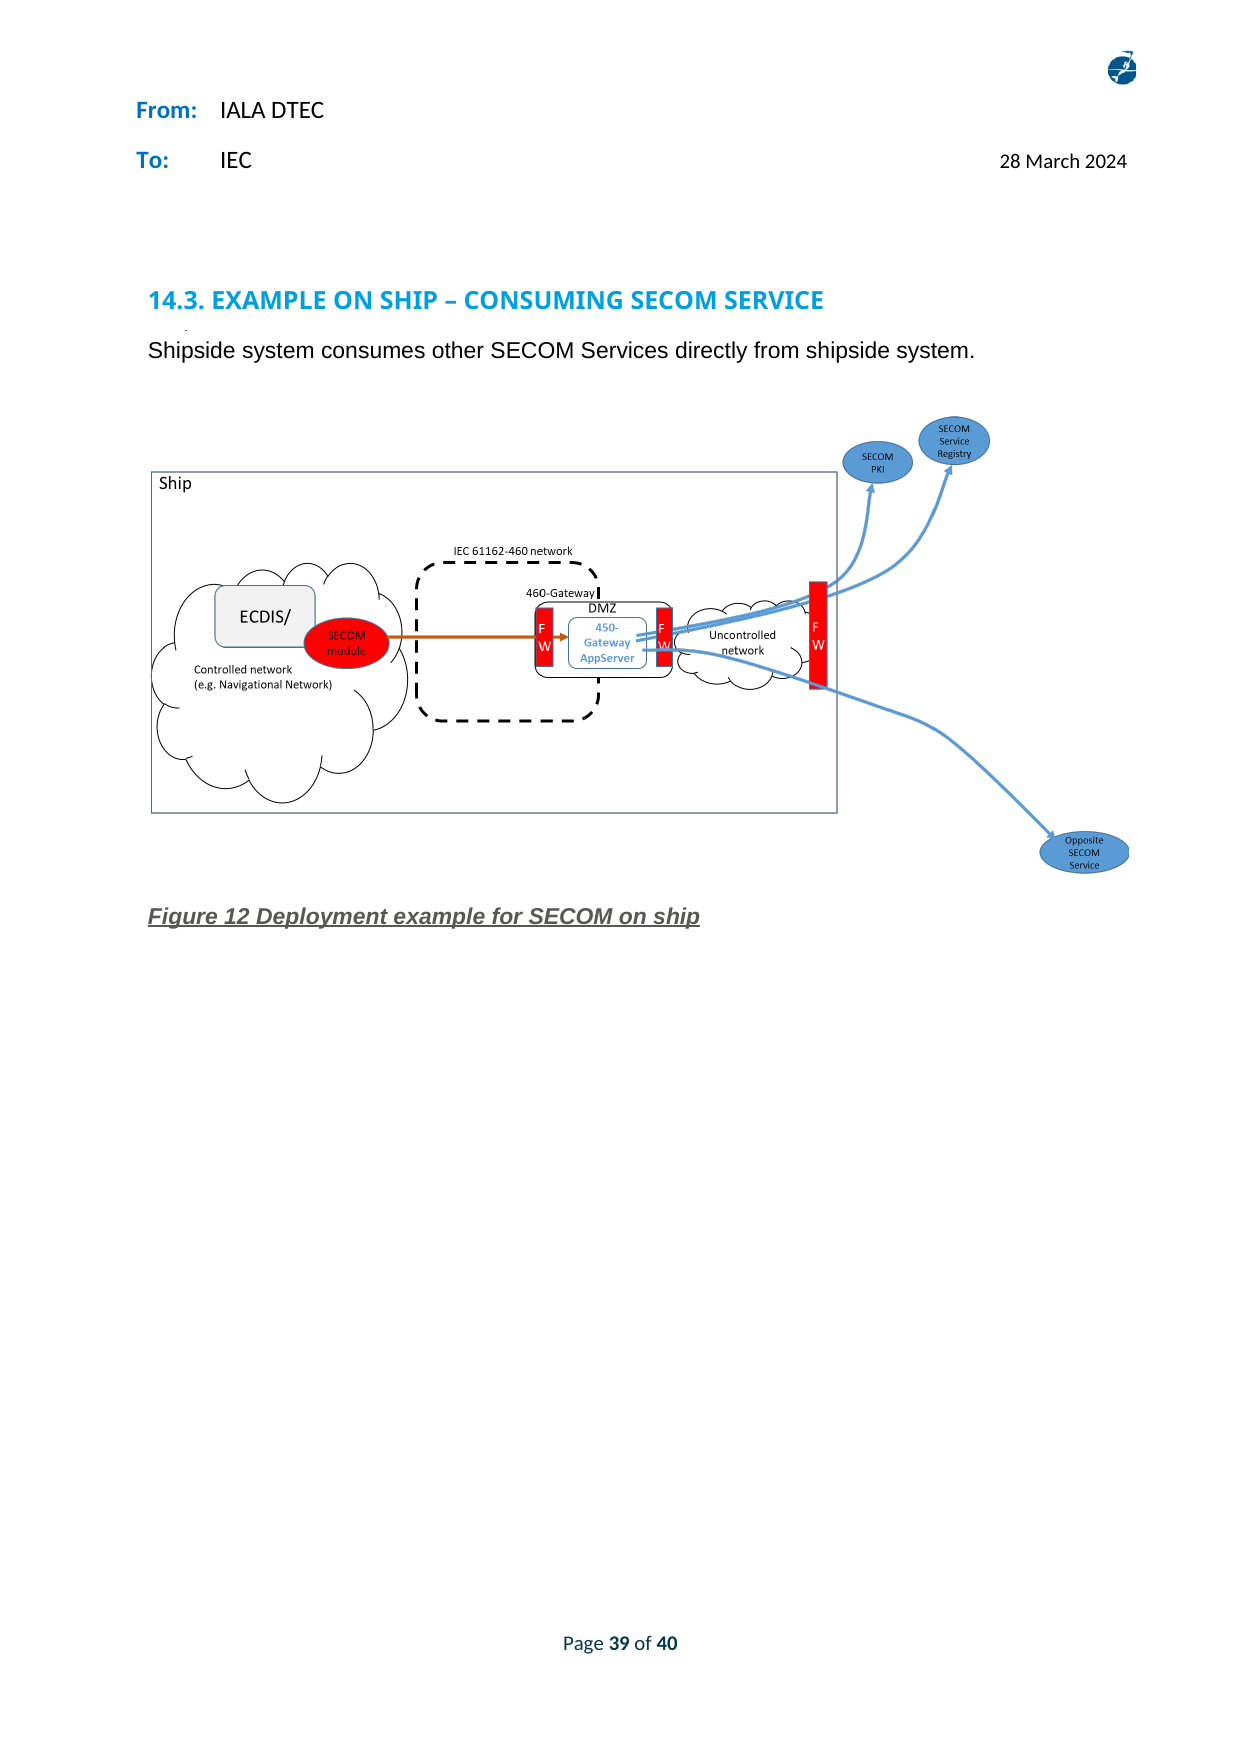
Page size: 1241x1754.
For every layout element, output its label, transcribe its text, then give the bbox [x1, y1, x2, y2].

picture [1107, 50, 1137, 85]
text Shipside system consumes other SECOM Services directly from shipside system. [148, 337, 1093, 363]
picture [147, 416, 1129, 878]
text Figure 12 Deployment example for SECOM on ship [148, 903, 1093, 929]
subtitle Example on Ship – Consuming SECOM Service [148, 282, 1093, 316]
